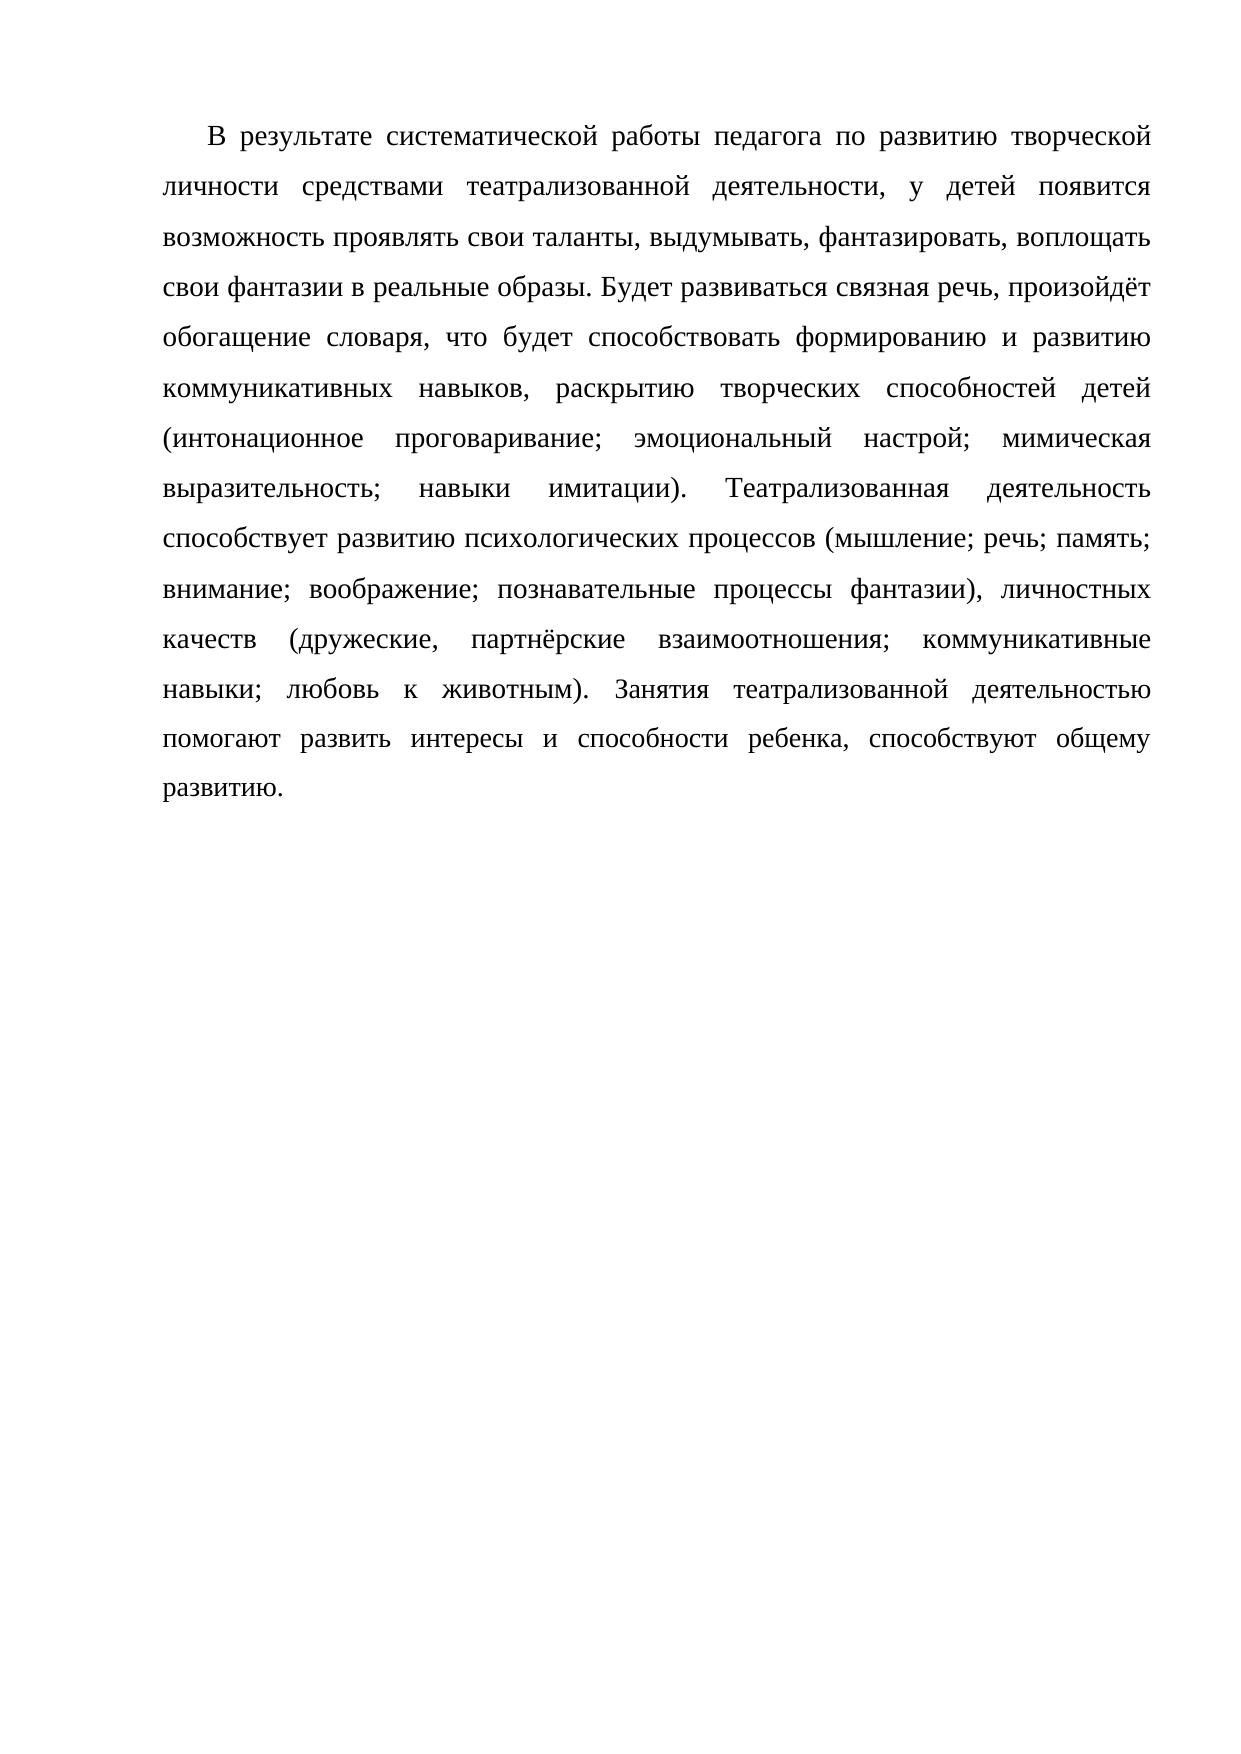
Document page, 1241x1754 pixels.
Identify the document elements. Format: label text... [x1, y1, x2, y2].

text В результате систематической работы педагога по развитию творческой личности средствами театрализованной деятельности, у детей появится возможность проявлять свои таланты, выдумывать, фантазировать, воплощать свои фантазии в реальные образы. Будет развиваться связная речь, произойдёт обогащение словаря, что будет способствовать формированию и развитию коммуникативных навыков, раскрытию творческих способностей детей (интонационное проговаривание; эмоциональный настрой; мимическая выразительность; навыки имитации). Театрализованная деятельность способствует развитию психологических процессов (мышление; речь; память; внимание; воображение; познавательные процессы фантазии), личностных качеств (дружеские, партнёрские взаимоотношения; коммуникативные навыки; любовь к животным). Занятия театрализованной деятельностью помогают развить интересы и способности ребенка, способствуют общему развитию. [162, 118, 1152, 802]
